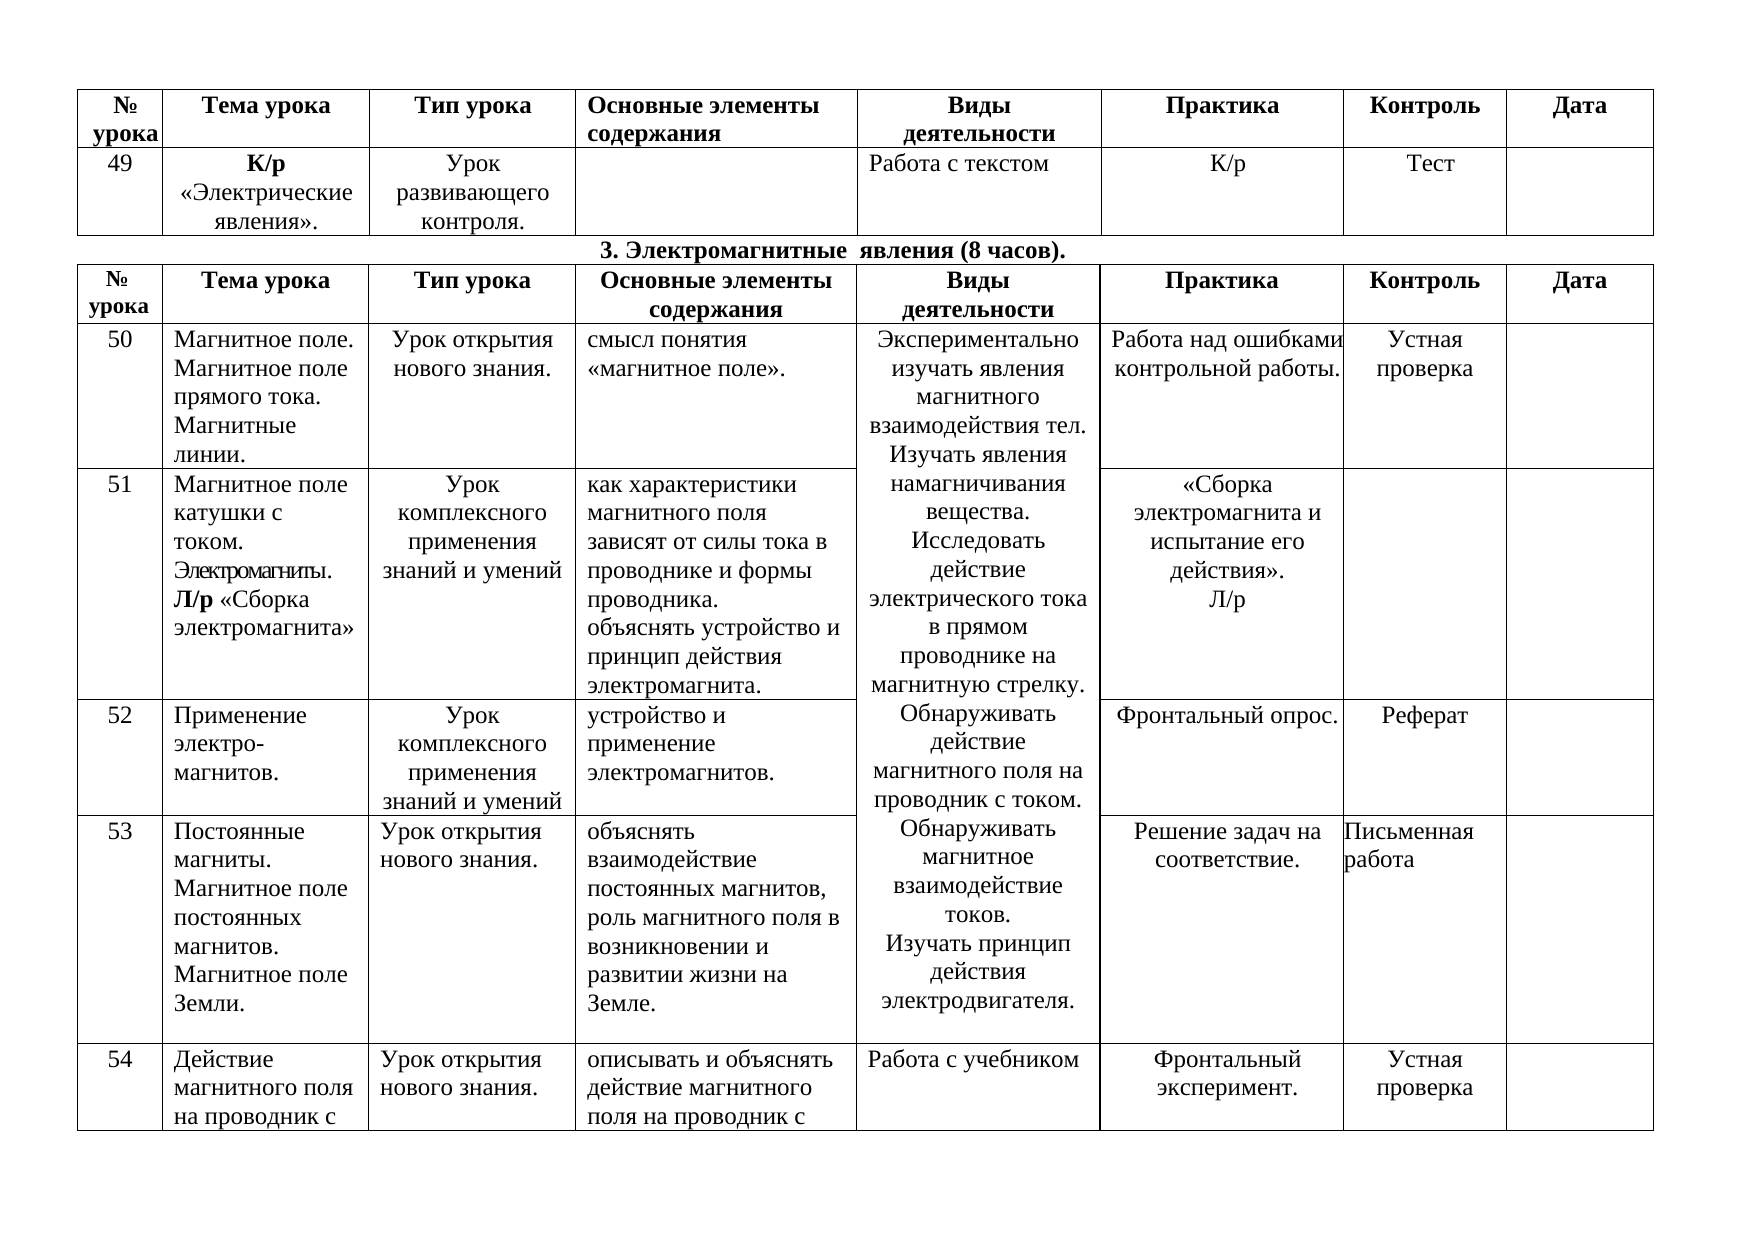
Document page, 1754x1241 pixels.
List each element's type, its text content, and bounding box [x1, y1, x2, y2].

table_cell [1344, 469, 1506, 699]
table_cell Урок открытия нового знания. [369, 816, 575, 1043]
table_header Контроль [1344, 90, 1506, 147]
table_cell Урок комплексного применения знаний и умений [369, 469, 575, 699]
table_cell К/р [1102, 148, 1343, 234]
table_cell Магнитное поле. Магнитное поле прямого тока. Магнитные линии. [163, 324, 368, 468]
table_header Тема урока [163, 90, 369, 147]
table_cell Работа с текстом [858, 148, 1101, 234]
table_cell объяснять взаимодействие постоянных магнитов, роль магнитного поля в возникновении и развитии жизни на Земле. [576, 816, 856, 1043]
table_cell Письменная работа [1344, 816, 1506, 1043]
table_cell Урок открытия нового знания. [369, 324, 575, 468]
table_cell смысл понятия «магнитное поле». [576, 324, 856, 468]
table_cell 53 [78, 816, 162, 1043]
table_cell устройство и применение электромагнитов. [576, 700, 856, 815]
table_cell Устная проверка [1344, 324, 1506, 468]
table_cell Применение электро- магнитов. [163, 700, 368, 815]
table_cell Постоянные магниты. Магнитное поле постоянных магнитов. Магнитное поле Земли. [163, 816, 368, 1043]
table_cell Решение задач на соответствие. [1101, 816, 1343, 1043]
table_cell Урок открытия нового знания. [369, 1044, 575, 1130]
table_cell Тест [1344, 148, 1506, 234]
table_cell 52 [78, 700, 162, 815]
table_header Контроль [1344, 265, 1506, 323]
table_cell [163, 1044, 368, 1130]
table_cell Устная проверка [1344, 1044, 1506, 1130]
table_header Дата [1507, 265, 1653, 323]
text 3. Электромагнитные явления (8 часов). [89, 236, 1665, 264]
table_header № урока [78, 265, 162, 323]
table_cell [576, 148, 857, 234]
table_header Практика [1102, 90, 1343, 147]
table_cell Магнитное поле катушки с током. Электромагниты. Л/р «Сборка электромагнита» [163, 469, 368, 699]
table_cell [1507, 816, 1653, 1043]
table_cell Урок развивающего контроля. [370, 148, 575, 234]
table_cell Работа с учебником [857, 1044, 1099, 1130]
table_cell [576, 1044, 856, 1130]
table_cell 49 [78, 148, 162, 234]
table_cell К/р «Электрические явления». [163, 148, 369, 234]
table_header Дата [1507, 90, 1653, 147]
table_cell Фронтальный эксперимент. [1101, 1044, 1343, 1130]
table_header Виды деятельности [858, 90, 1101, 147]
table_header Основные элементы содержания [576, 90, 857, 147]
table_cell Урок комплексного применения знаний и умений [369, 700, 575, 815]
table_cell Фронтальный опрос. [1101, 700, 1343, 815]
table_cell [1507, 700, 1653, 815]
table_cell 51 [78, 469, 162, 699]
table_header Тип урока [370, 90, 575, 147]
table_header Тема урока [163, 265, 368, 323]
table_header № урока [78, 90, 162, 147]
table_cell 50 [78, 324, 162, 468]
table_cell [1507, 148, 1653, 234]
table_cell Реферат [1344, 700, 1506, 815]
table_cell 54 [78, 1044, 162, 1130]
table_header Практика [1101, 265, 1343, 323]
table_header Тип урока [369, 265, 575, 323]
table_cell Работа над ошибками контрольной работы. [1101, 324, 1343, 468]
table_cell [1507, 469, 1653, 699]
table_cell [1507, 324, 1653, 468]
table_header Основные элементы содержания [576, 265, 856, 323]
table_cell [1507, 1044, 1653, 1130]
table_cell «Сборка электромагнита и испытание его действия». Л/р [1101, 469, 1343, 699]
table_header Виды деятельности [857, 265, 1099, 323]
table_cell Экспериментально изучать явления магнитного взаимодействия тел. Изучать явления намагничивания вещества. Исследовать действие электрического тока в прямом проводнике на магнитную стрелку. Обнаруживать действие магнитного поля на проводник с током. Обнаруживать магнитное взаимодействие токов. Изучать принцип действия электродвигателя. [857, 324, 1099, 1043]
table_cell как характеристики магнитного поля зависят от силы тока в проводнике и формы проводника. объяснять устройство и принцип действия электромагнита. [576, 469, 856, 699]
